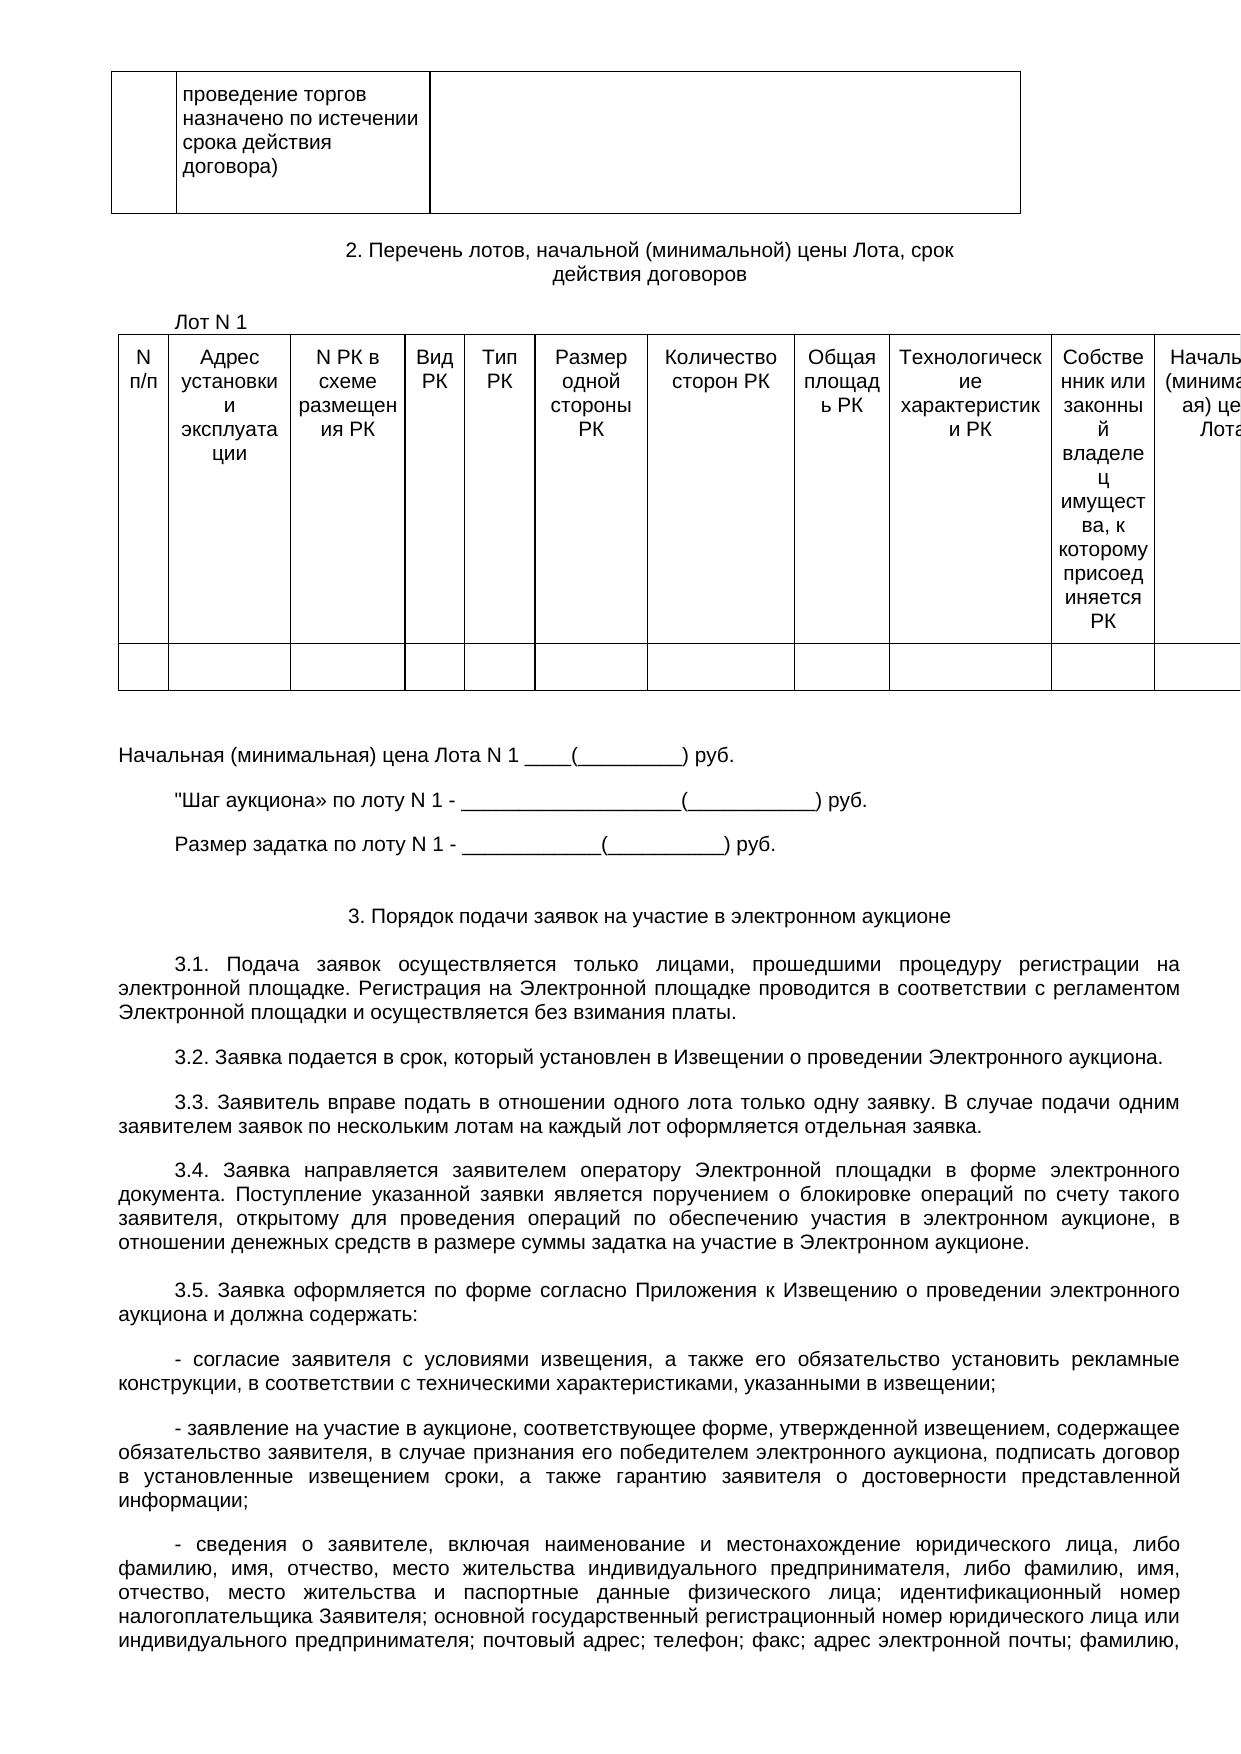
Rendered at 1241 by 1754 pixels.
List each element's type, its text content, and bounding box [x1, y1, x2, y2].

text 3.2. Заявка подается в срок, который установлен в Извещении о проведении Электронного аукциона. [118, 1045, 1181, 1069]
text 3.3. Заявитель вправе подать в отношении одного лота только одну заявку. В случае подачи одним заявителем заявок по нескольким лотам на каждый лот оформляется отдельная заявка. [118, 1089, 1181, 1137]
table_cell [536, 644, 647, 689]
text 3.1. Подача заявок осуществляется только лицами, прошедшими процедуру регистрации на электронной площадке. Регистрация на Электронной площадке проводится в соответствии с регламентом Электронной площадки и осуществляется без взимания платы. [118, 952, 1181, 1024]
table_cell [1155, 644, 1240, 689]
table_header Технологические характеристики РК [890, 335, 1051, 643]
table_header Тип РК [465, 335, 534, 643]
table_header Общая площадь РК [795, 335, 889, 643]
table_cell [890, 644, 1051, 689]
table_header Вид РК [406, 335, 464, 643]
table_cell [1052, 644, 1154, 689]
table_cell [648, 644, 794, 689]
text 3. Порядок подачи заявок на участие в электронном аукционе [118, 904, 1181, 928]
table_header Адрес установки и эксплуатации [169, 335, 290, 643]
table_header N п/п [119, 335, 168, 643]
table_cell [169, 644, 290, 689]
text - заявление на участие в аукционе, соответствующее форме, утвержденной извещением, содержащее обязательство заявителя, в случае признания его победителем электронного аукциона, подписать договор в установленные извещением сроки, а также гарантию заявителя о достоверности представленной информации; [118, 1416, 1181, 1511]
table_cell [465, 644, 534, 689]
table_cell 19 [112, 72, 176, 213]
table_cell [291, 644, 404, 689]
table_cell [177, 72, 429, 213]
table_cell [119, 644, 168, 689]
text 3.4. Заявка направляется заявителем оператору Электронной площадки в форме электронного документа. Поступление указанной заявки является поручением о блокировке операций по счету такого заявителя, открытому для проведения операций по обеспечению участия в электронном аукционе, в отношении денежных средств в размере суммы задатка на участие в Электронном аукционе. [118, 1158, 1181, 1254]
text "Шаг аукциона» по лоту N 1 - ___________________(___________) руб. [118, 787, 1181, 811]
text - согласие заявителя с условиями извещения, а также его обязательство установить рекламные конструкции, в соответствии с техническими характеристиками, указанными в извещении; [118, 1347, 1181, 1395]
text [118, 1532, 1181, 1652]
table_header Размер одной стороны РК [536, 335, 647, 643]
table_header N РК в схеме размещения РК [291, 335, 404, 643]
table_cell [406, 644, 464, 689]
text действия договоров [118, 262, 1181, 286]
text 2. Перечень лотов, начальной (минимальной) цены Лота, срок [118, 238, 1181, 262]
text Начальная (минимальная) цена Лота N 1 ____(_________) руб. [118, 743, 1181, 767]
table_cell [795, 644, 889, 689]
table_header Начальная (минимальная) цена Лота [1155, 335, 1240, 643]
table_cell [431, 72, 1020, 213]
text 3.5. Заявка оформляется по форме согласно Приложения к Извещению о проведении электронного аукциона и должна содержать: [118, 1278, 1181, 1326]
text Лот N 1 [118, 309, 1181, 333]
text Размер задатка по лоту N 1 - ____________(__________) руб. [118, 832, 1181, 856]
table_header Собственник или законный владелец имущества, к которому присоединяется РК [1052, 335, 1154, 643]
table_header Количество сторон РК [648, 335, 794, 643]
